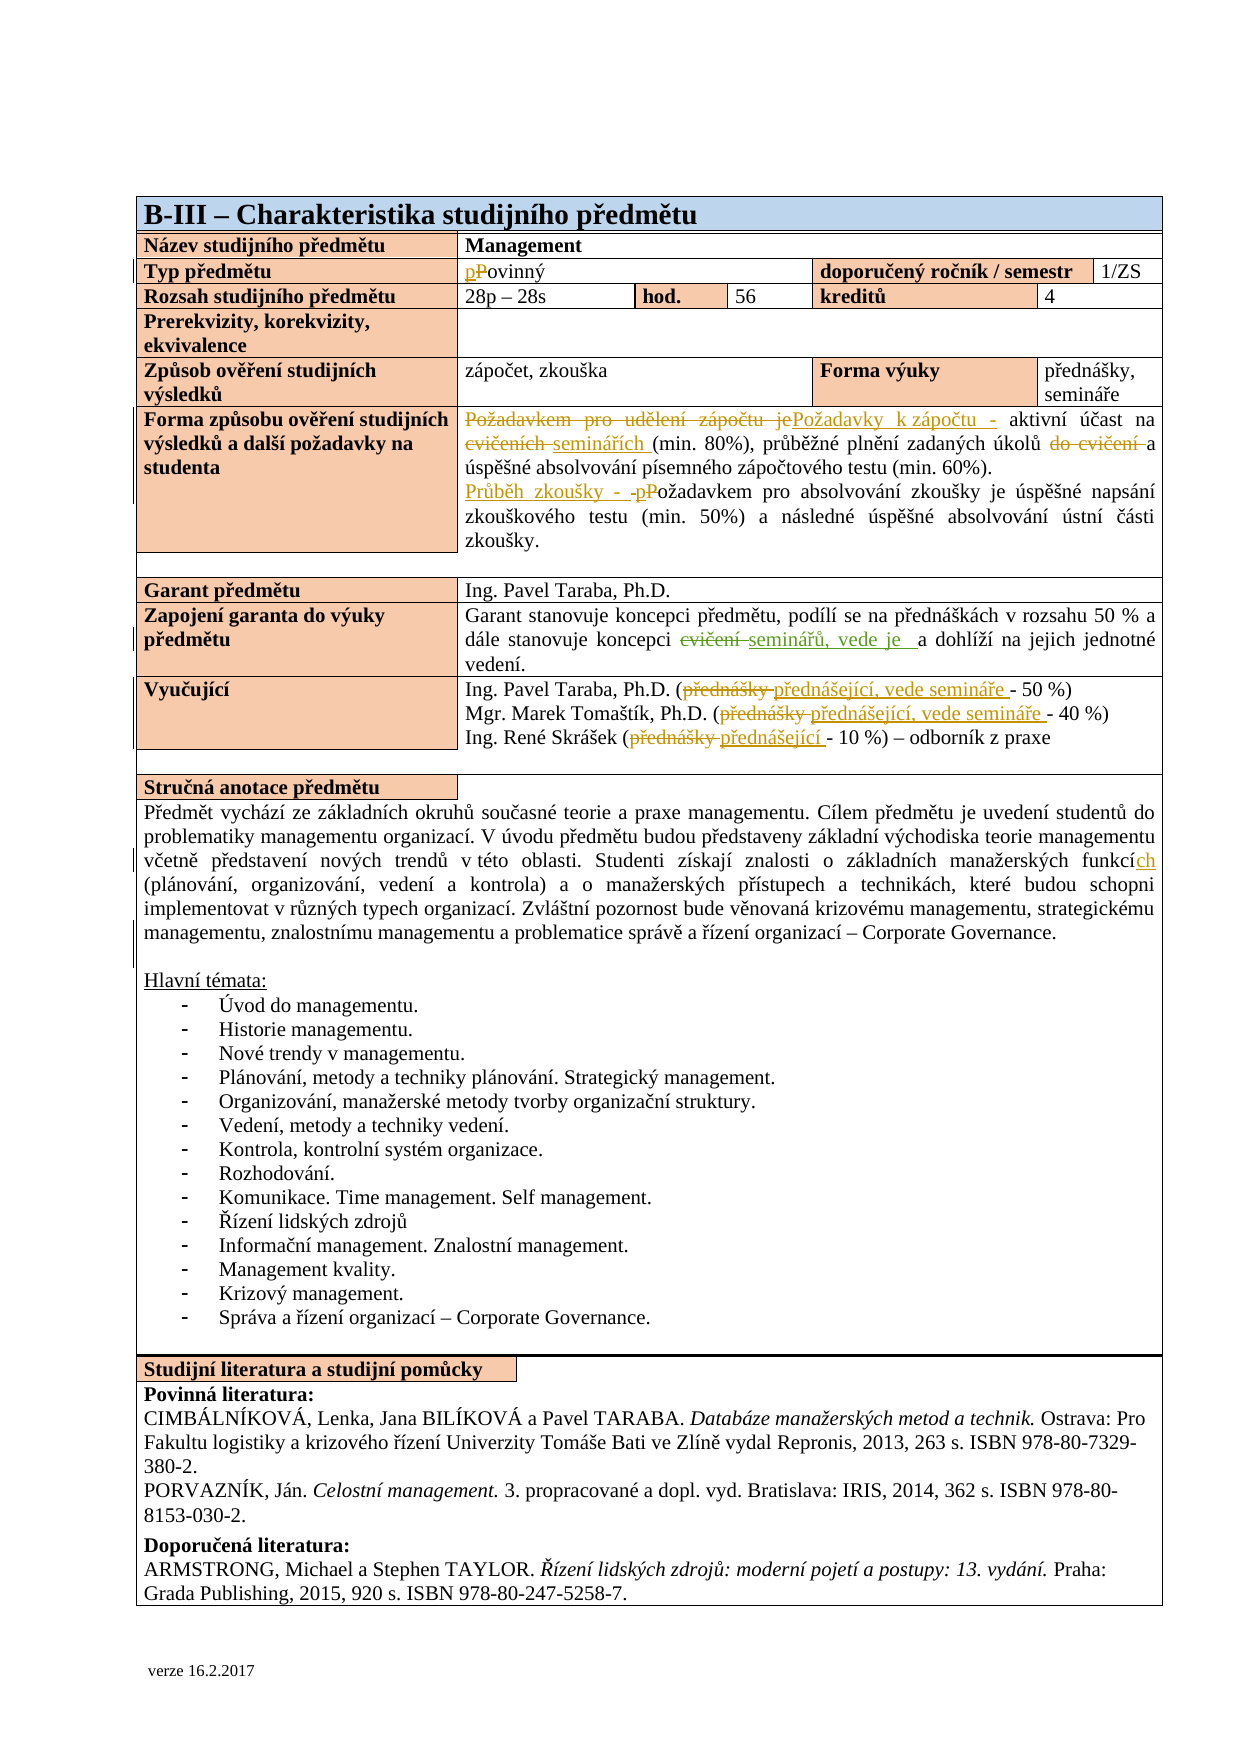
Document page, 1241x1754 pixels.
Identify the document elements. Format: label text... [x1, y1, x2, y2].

table_cell Ing. Pavel Taraba, Ph.D. (- 50 %) Mgr. Marek Tomaštík, Ph.D. (- 40 %) Ing. René Skrášek (- 10 %) – odborník z praxe [458, 677, 1162, 749]
table_cell přednášky, semináře [1038, 358, 1162, 406]
table_cell 1/ZS [1094, 259, 1162, 283]
table_cell hod. [636, 284, 727, 308]
table_cell Ing. Pavel Taraba, Ph.D. [458, 578, 1162, 602]
table_cell Management [458, 234, 1162, 257]
table_cell Prerekvizity, korekvizity, ekvivalence [137, 309, 457, 357]
table_cell 4 [1038, 284, 1162, 308]
table_cell zápočet, zkouška [458, 358, 812, 406]
table_cell [137, 749, 1162, 774]
table_cell Studijní literatura a studijní pomůcky [137, 1357, 516, 1381]
table_cell [458, 775, 1162, 799]
table_cell aktivní účast na (min. 80%), průběžné plnění zadaných úkolů a úspěšné absolvování písemného zápočtového testu (min. 60%). ožadavkem pro absolvování zkoušky je úspěšné napsání zkouškového testu (min. 50%) a následné úspěšné absolvování ústní části zkoušky. [458, 407, 1162, 552]
table_cell Typ předmětu [137, 259, 457, 283]
table_cell 28p – 28s [458, 284, 634, 308]
table_cell Způsob ověření studijních výsledků [137, 358, 457, 406]
table_cell Rozsah studijního předmětu [137, 284, 457, 308]
table_cell Název studijního předmětu [137, 234, 457, 257]
table_header B-III – Charakteristika studijního předmětu [137, 197, 1162, 230]
table_cell Stručná anotace předmětu [137, 775, 457, 799]
table_cell kreditů [813, 284, 1037, 308]
table_cell ovinný [458, 259, 812, 283]
table_cell Forma způsobu ověření studijních výsledků a další požadavky na studenta [137, 407, 457, 552]
table_cell [137, 552, 1162, 577]
table_cell Garant předmětu [137, 578, 457, 602]
table_cell Garant stanovuje koncepci předmětu, podílí se na přednáškách v rozsahu 50 % a dále stanovuje koncepci a dohlíží na jejich jednotné vedení. [458, 603, 1162, 676]
table_cell Vyučující [137, 677, 457, 749]
table_cell 56 [728, 284, 812, 308]
table_cell Zapojení garanta do výuky předmětu [137, 603, 457, 676]
table_cell [517, 1357, 1162, 1381]
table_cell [137, 1381, 1162, 1605]
table_cell doporučený ročník / semestr [813, 259, 1093, 283]
table_cell Předmět vychází ze základních okruhů současné teorie a praxe managementu. Cílem předmětu je uvedení studentů do problematiky managementu organizací. V úvodu předmětu budou představeny základní východiska teorie managementu včetně představení nových trendů v této oblasti. Studenti získají znalosti o základních manažerských funkcí (plánování, organizování, vedení a kontrola) a o manažerských přístupech a technikách, které budou schopni implementovat v různých typech organizací. Zvláštní pozornost bude věnovaná krizovému managementu, strategickému managementu, znalostnímu managementu a problematice správě a řízení organizací – Corporate Governance. Hlavní témata: Úvod do managementu. Historie managementu. Nové trendy v managementu. Plánování, metody a techniky plánování. Strategický management. Organizování, manažerské metody tvorby organizační struktury. Vedení, metody a techniky vedení. Kontrola, kontrolní systém organizace. Rozhodování. Komunikace. Time management. Self management. Řízení lidských zdrojů Informační management. Znalostní management. Management kvality. Krizový management. Správa a řízení organizací – Corporate Governance. [137, 799, 1162, 1353]
table_cell [458, 309, 1162, 357]
table_cell Forma výuky [813, 358, 1037, 406]
